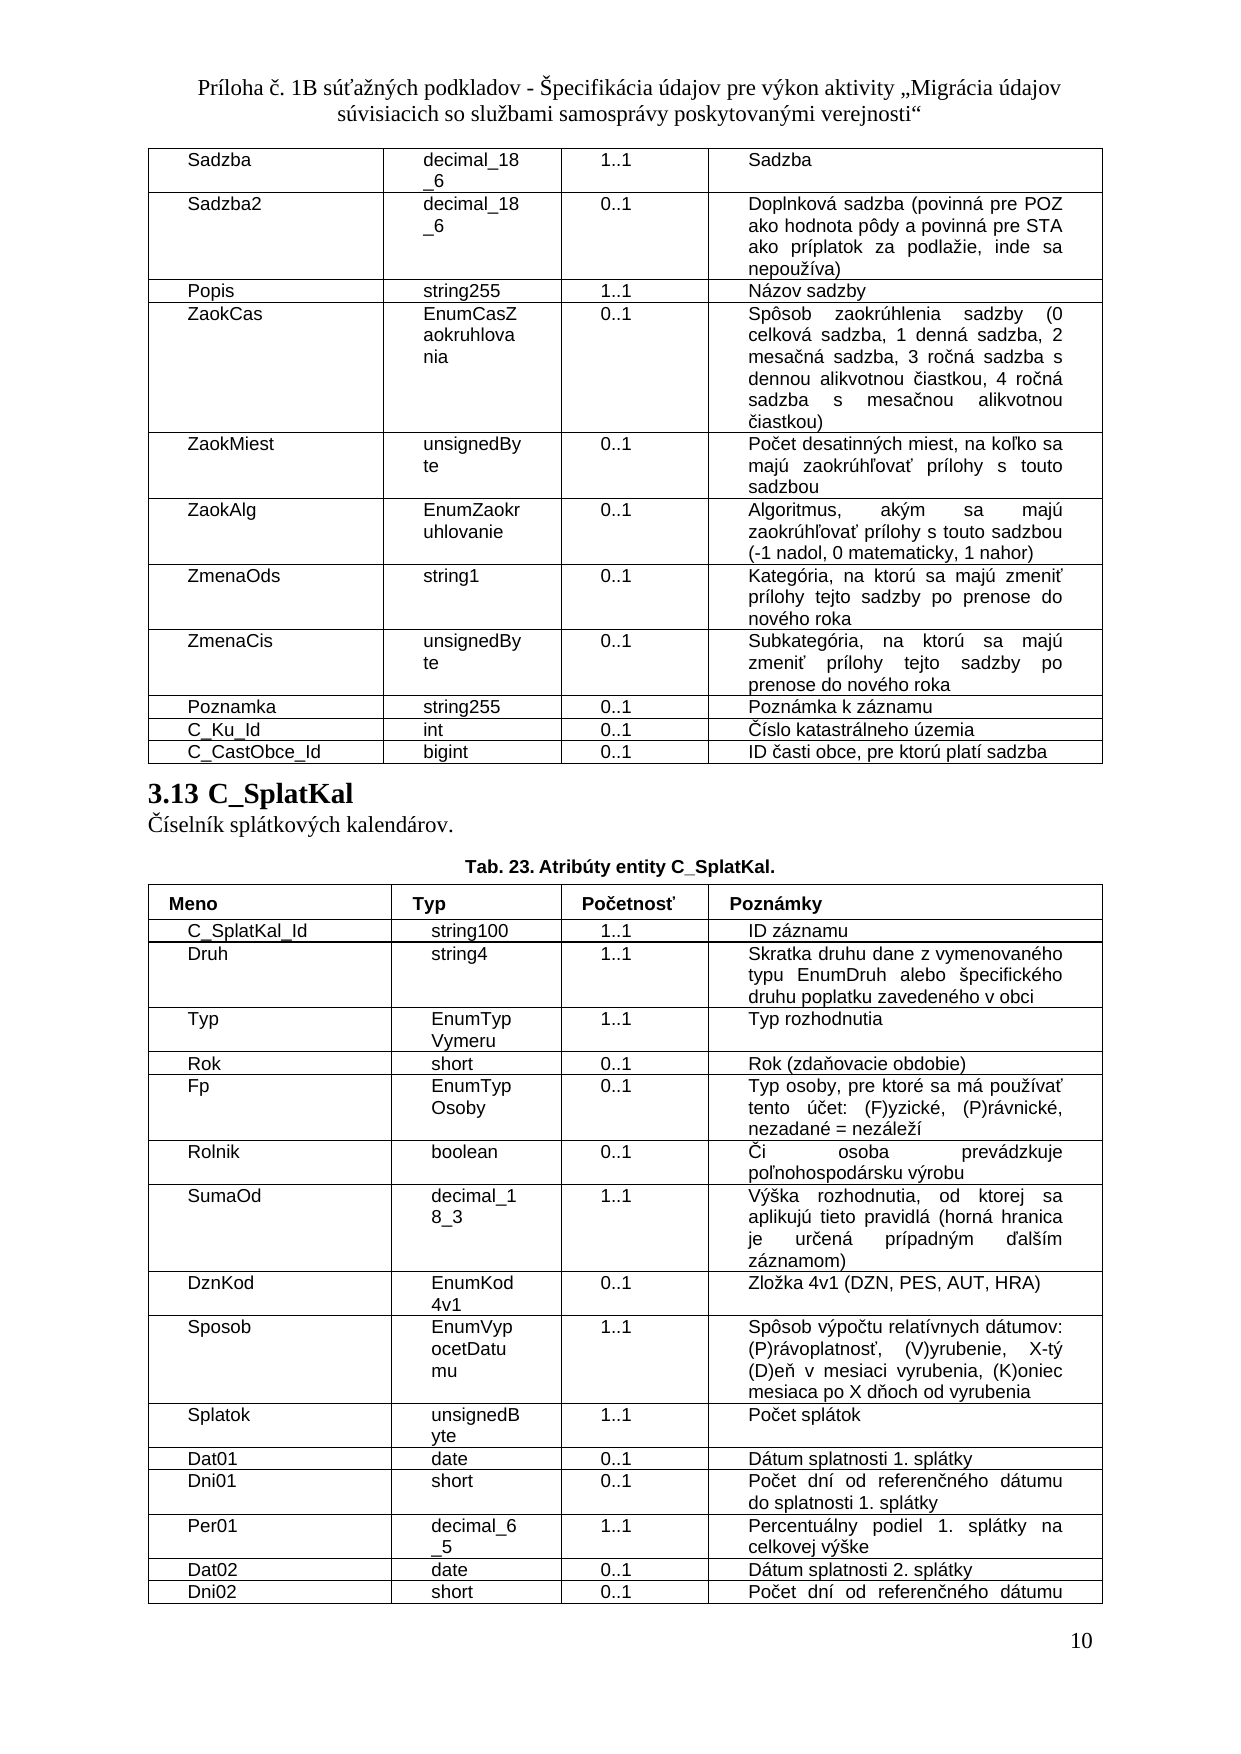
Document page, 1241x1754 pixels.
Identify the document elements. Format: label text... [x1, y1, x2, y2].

table_cell Sadzba2 [149, 193, 383, 279]
table_cell Sadzba [709, 149, 1102, 192]
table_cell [709, 1581, 1102, 1603]
table_cell Rok (zdaňovacie obdobie) [709, 1052, 1102, 1074]
table_cell Spôsob zaokrúhlenia sadzby (0 celková sadzba, 1 denná sadzba, 2 mesačná sadzba, 3 ročná sadzba s dennou alikvotnou čiastkou, 4 ročná sadzba s mesačnou alikvotnou čiastkou) [709, 303, 1102, 432]
table_cell Sposob [149, 1316, 391, 1402]
table_cell ZmenaOds [149, 565, 383, 629]
table_cell 0..1 [562, 719, 708, 740]
table_header Poznámky [709, 885, 1102, 919]
table_cell ID záznamu [709, 920, 1102, 941]
table_cell 1..1 [562, 1185, 708, 1271]
table_cell C_SplatKal_Id [149, 920, 391, 941]
table_cell Dátum splatnosti 2. splátky [709, 1559, 1102, 1580]
table_cell Splatok [149, 1404, 391, 1447]
table_cell Poznamka [149, 696, 383, 718]
table_cell short [392, 1052, 561, 1074]
table_cell Sadzba [149, 149, 383, 192]
table_cell string100 [392, 920, 561, 941]
table_cell 0..1 [562, 1272, 708, 1315]
table_cell ZaokMiest [149, 433, 383, 498]
table_cell 1..1 [562, 1316, 708, 1402]
table_cell Dni01 [149, 1470, 391, 1513]
table_cell 0..1 [562, 1448, 708, 1469]
table_cell Fp [149, 1075, 391, 1139]
table_cell unsignedByte [384, 433, 561, 498]
table_cell ZaokCas [149, 303, 383, 432]
table_cell EnumCasZaokruhlovania [384, 303, 561, 432]
table_cell string4 [392, 943, 561, 1007]
table_cell Zložka 4v1 (DZN, PES, AUT, HRA) [709, 1272, 1102, 1315]
table_cell 0..1 [562, 1581, 708, 1603]
table_cell C_Ku_Id [149, 719, 383, 740]
table_cell int [384, 719, 561, 740]
table_cell Typ rozhodnutia [709, 1008, 1102, 1051]
table_cell 1..1 [562, 149, 708, 192]
table_cell 0..1 [562, 1075, 708, 1139]
table_cell Spôsob výpočtu relatívnych dátumov: (P)rávoplatnosť, (V)yrubenie, X-tý (D)eň v mesiaci vyrubenia, (K)oniec mesiaca po X dňoch od vyrubenia [709, 1316, 1102, 1402]
table_cell Dat02 [149, 1559, 391, 1580]
table_cell decimal_18_6 [384, 149, 561, 192]
table_cell 0..1 [562, 630, 708, 695]
table_cell Percentuálny podiel 1. splátky na celkovej výške [709, 1515, 1102, 1558]
table_cell Typ osoby, pre ktoré sa má používať tento účet: (F)yzické, (P)rávnické, nezadané = nezáleží [709, 1075, 1102, 1139]
table_cell date [392, 1448, 561, 1469]
table_cell Druh [149, 943, 391, 1007]
table_cell 0..1 [562, 1559, 708, 1580]
subtitle C_SplatKal [148, 776, 1093, 810]
table_cell SumaOd [149, 1185, 391, 1271]
table_cell unsignedByte [384, 630, 561, 695]
text Číselník splátkových kalendárov. [148, 812, 1093, 838]
table_cell string255 [384, 696, 561, 718]
table_cell 1..1 [562, 1515, 708, 1558]
table_cell Počet dní od referenčného dátumu do splatnosti 1. splátky [709, 1470, 1102, 1513]
table_cell Dátum splatnosti 1. splátky [709, 1448, 1102, 1469]
table_cell string255 [384, 280, 561, 302]
table_cell short [392, 1470, 561, 1513]
table_cell Skratka druhu dane z vymenovaného typu EnumDruh alebo špecifického druhu poplatku zavedeného v obci [709, 943, 1102, 1007]
table_cell 0..1 [562, 1470, 708, 1513]
table_cell Per01 [149, 1515, 391, 1558]
table_cell C_CastObce_Id [149, 741, 383, 763]
table_cell 0..1 [562, 741, 708, 763]
table_cell Algoritmus, akým sa majú zaokrúhľovať prílohy s touto sadzbou (-1 nadol, 0 matematicky, 1 nahor) [709, 499, 1102, 563]
table_cell Výška rozhodnutia, od ktorej sa aplikujú tieto pravidlá (horná hranica je určená prípadným ďalším záznamom) [709, 1185, 1102, 1271]
table_cell Dni02 [149, 1581, 391, 1603]
table_cell EnumTypOsoby [392, 1075, 561, 1139]
table_cell decimal_6_5 [392, 1515, 561, 1558]
table_cell Či osoba prevádzkuje poľnohospodársku výrobu [709, 1141, 1102, 1184]
table_cell Počet desatinných miest, na koľko sa majú zaokrúhľovať prílohy s touto sadzbou [709, 433, 1102, 498]
table_cell 0..1 [562, 499, 708, 563]
table_cell 1..1 [562, 1404, 708, 1447]
table_cell Kategória, na ktorú sa majú zmeniť prílohy tejto sadzby po prenose do nového roka [709, 565, 1102, 629]
table_cell 1..1 [562, 920, 708, 941]
table_cell ZmenaCis [149, 630, 383, 695]
table_cell 0..1 [562, 696, 708, 718]
table_cell DznKod [149, 1272, 391, 1315]
table_cell 0..1 [562, 1052, 708, 1074]
table_cell 0..1 [562, 193, 708, 279]
table_cell Doplnková sadzba (povinná pre POZ ako hodnota pôdy a povinná pre STA ako príplatok za podlažie, inde sa nepoužíva) [709, 193, 1102, 279]
table_cell Rok [149, 1052, 391, 1074]
table_cell EnumZaokruhlovanie [384, 499, 561, 563]
table_cell 1..1 [562, 943, 708, 1007]
table_cell boolean [392, 1141, 561, 1184]
table_cell 0..1 [562, 433, 708, 498]
text Atribúty entity C_SplatKal. [148, 856, 1093, 877]
table_cell bigint [384, 741, 561, 763]
table_cell Subkategória, na ktorú sa majú zmeniť prílohy tejto sadzby po prenose do nového roka [709, 630, 1102, 695]
table_cell Číslo katastrálneho územia [709, 719, 1102, 740]
table_cell Rolnik [149, 1141, 391, 1184]
table_cell date [392, 1559, 561, 1580]
table_header Meno [149, 885, 391, 919]
table_cell short [392, 1581, 561, 1603]
table_cell decimal_18_3 [392, 1185, 561, 1271]
table_cell 1..1 [562, 280, 708, 302]
table_cell 0..1 [562, 1141, 708, 1184]
table_cell Dat01 [149, 1448, 391, 1469]
table_cell 1..1 [562, 1008, 708, 1051]
table_cell ID časti obce, pre ktorú platí sadzba [709, 741, 1102, 763]
table_cell unsignedByte [392, 1404, 561, 1447]
table_cell Typ [149, 1008, 391, 1051]
table_cell Popis [149, 280, 383, 302]
table_cell 0..1 [562, 565, 708, 629]
table_cell 0..1 [562, 303, 708, 432]
table_cell Počet splátok [709, 1404, 1102, 1447]
table_header Typ [392, 885, 561, 919]
table_header Početnosť [562, 885, 708, 919]
table_cell Názov sadzby [709, 280, 1102, 302]
table_cell EnumKod4v1 [392, 1272, 561, 1315]
table_cell decimal_18_6 [384, 193, 561, 279]
table_cell ZaokAlg [149, 499, 383, 563]
table_cell EnumTypVymeru [392, 1008, 561, 1051]
table_cell string1 [384, 565, 561, 629]
table_cell EnumVypocetDatumu [392, 1316, 561, 1402]
table_cell Poznámka k záznamu [709, 696, 1102, 718]
